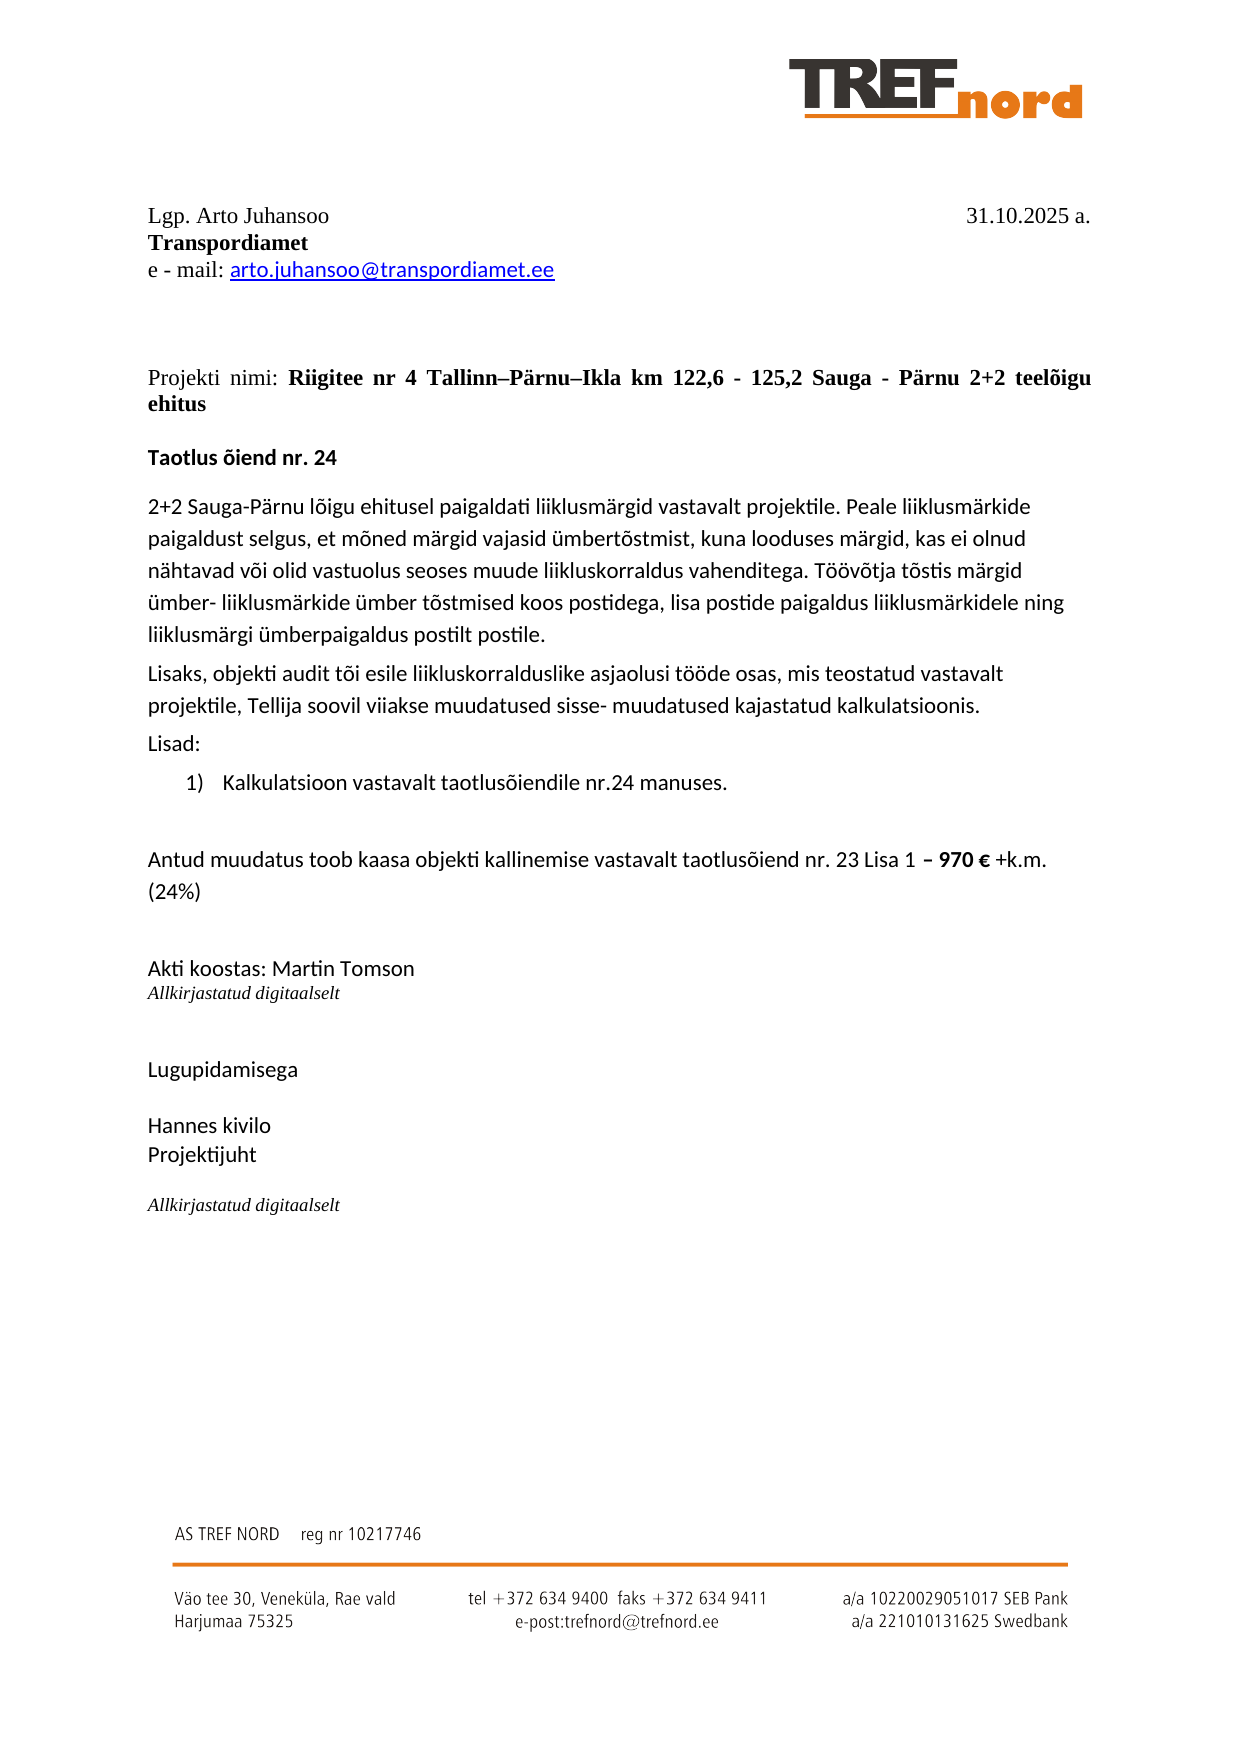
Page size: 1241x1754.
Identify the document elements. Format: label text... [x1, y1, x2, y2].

text Lisad: [148, 729, 1093, 758]
text Transpordiamet [148, 229, 1093, 255]
text Lisaks, objekti audit tõi esile liikluskorralduslike asjaolusi tööde osas, mis teostatud vastavalt projektile, Tellija soovil viiakse muudatused sisse- muudatused kajastatud kalkulatsioonis. [148, 659, 1093, 719]
text Allkirjastatud digitaalselt [148, 1194, 1093, 1216]
text Antud muudatus toob kaasa objekti kallinemise vastavalt taotlusõiend nr. 23 Lisa 1 – 970 € +k.m.(24%) [148, 845, 1093, 905]
text Projekti nimi: Riigitee nr 4 Tallinn‒Pärnu‒Ikla km 122,6 - 125,2 Sauga - Pärnu 2+2 teelõigu ehitus [148, 364, 1093, 417]
text Allkirjastatud digitaalselt [148, 982, 1093, 1003]
text Lugupidamisega [148, 1056, 1093, 1084]
text Projektijuht [148, 1140, 1093, 1168]
text Akti koostas: Martin Tomson [148, 954, 1093, 982]
text Hannes kivilo [148, 1112, 1093, 1140]
text Taotlus õiend nr. 24 [148, 443, 1093, 471]
picture [172, 1527, 1068, 1632]
list Kalkulatsioon vastavalt taotlusõiendile nr.24 manuses. [185, 768, 1093, 796]
picture [789, 59, 1083, 119]
text 2+2 Sauga-Pärnu lõigu ehitusel paigaldati liiklusmärgid vastavalt projektile. Peale liiklusmärkide paigaldust selgus, et mõned märgid vajasid ümbertõstmist, kuna looduses märgid, kas ei olnud nähtavad või olid vastuolus seoses muude liikluskorraldus vahenditega. Töövõtja tõstis märgid ümber- liiklusmärkide ümber tõstmised koos postidega, lisa postide paigaldus liiklusmärkidele ning liiklusmärgi ümberpaigaldus postilt postile. [148, 492, 1093, 648]
text Lgp. Arto Juhansoo 31.10.2025 a. [148, 202, 1093, 229]
text e - mail: arto.juhansoo@transpordiamet.ee [148, 255, 1093, 283]
